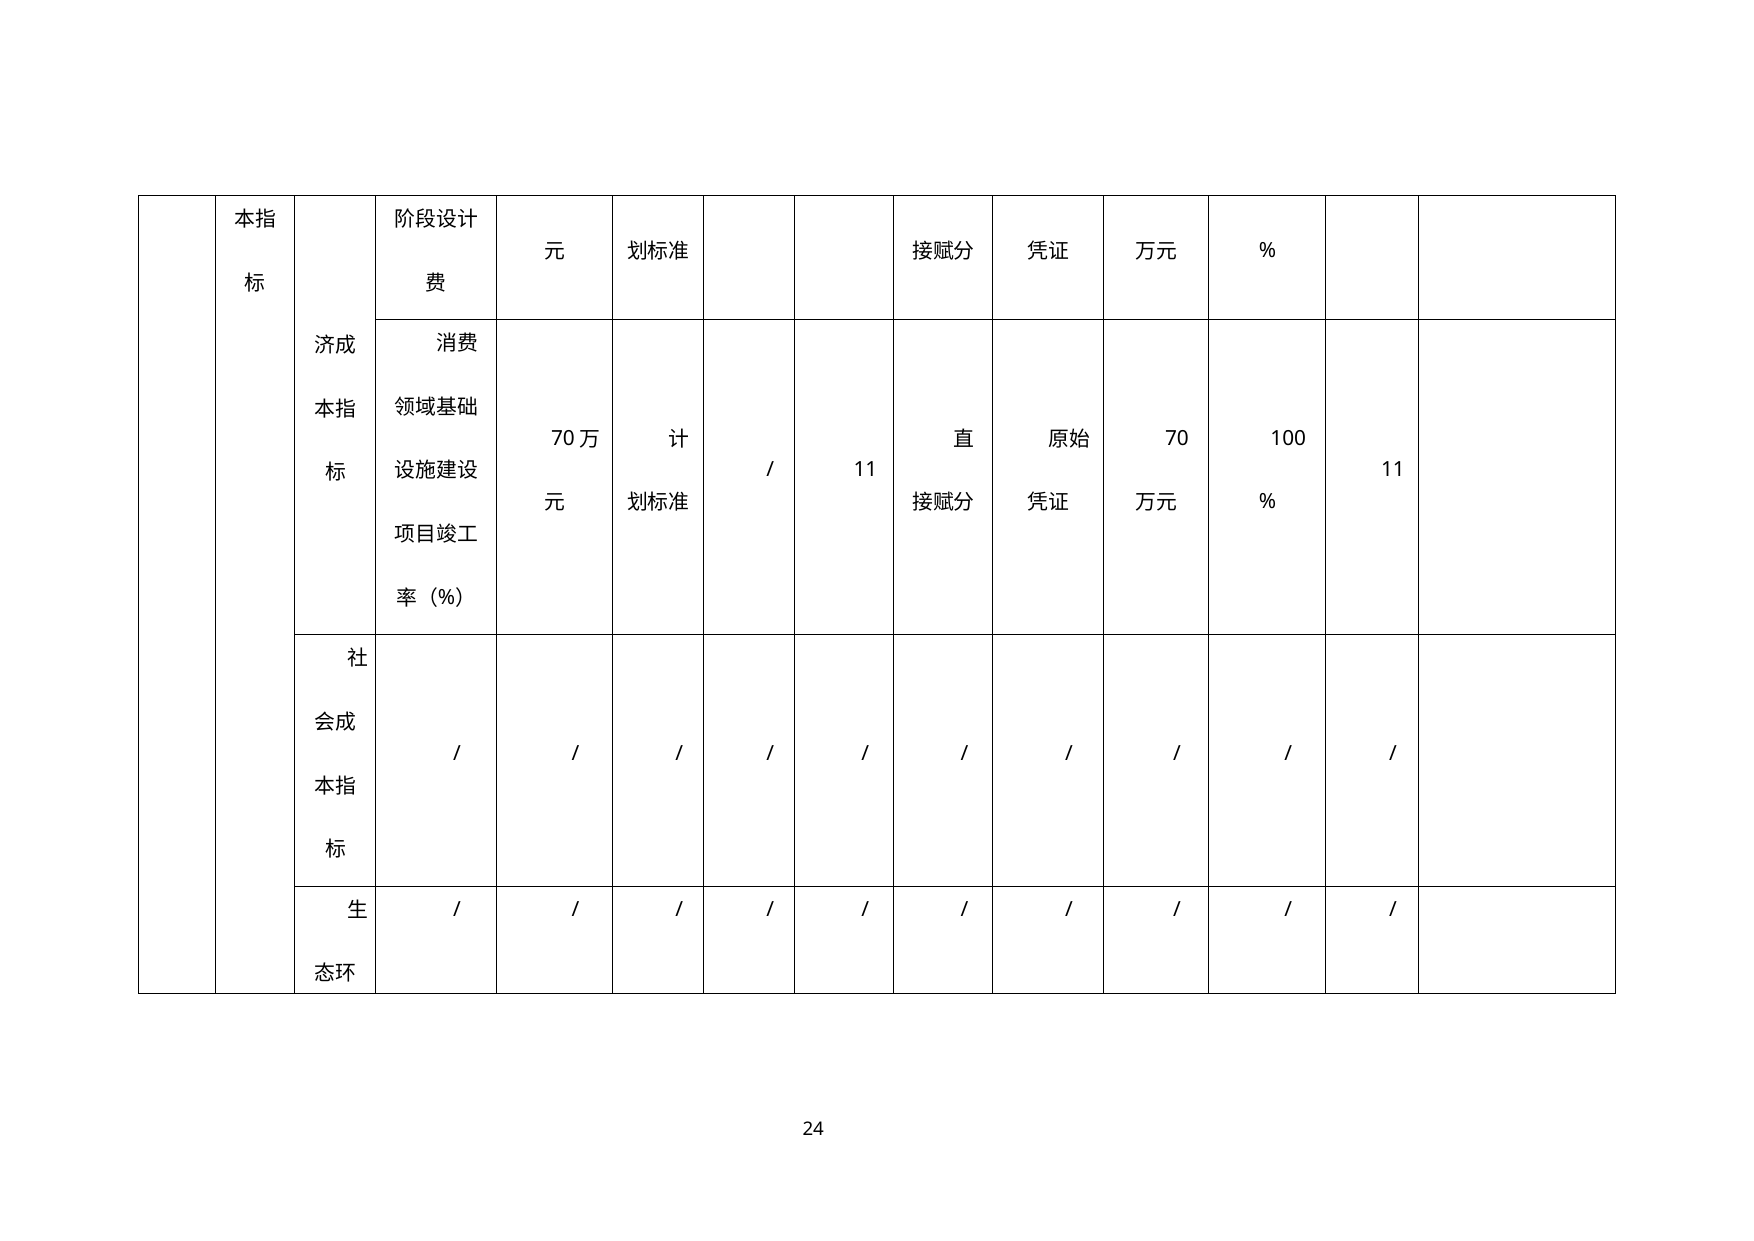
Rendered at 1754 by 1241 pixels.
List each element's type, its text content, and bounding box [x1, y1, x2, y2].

table_cell / [795, 635, 893, 886]
table_cell 计划标准 [613, 196, 703, 319]
table_cell / [894, 635, 992, 886]
table_cell / [1104, 887, 1208, 993]
table_cell [1419, 887, 1615, 993]
table_cell / [497, 887, 612, 993]
table_cell [1419, 320, 1615, 634]
table_cell 30万元 [1104, 196, 1208, 319]
table_cell 11 [795, 320, 893, 634]
table_cell 原始凭证 [993, 320, 1103, 634]
table_cell / [376, 887, 496, 993]
table_cell 直接赋分 [894, 320, 992, 634]
table_cell / [894, 887, 992, 993]
table_cell 可研阶段设计费 [376, 196, 496, 319]
table_cell / [993, 635, 1103, 886]
table_cell / [1209, 635, 1325, 886]
table_cell 经济成本指标 [295, 196, 375, 634]
table_cell 社会成本指标 [295, 635, 375, 886]
table_cell / [704, 887, 794, 993]
table_cell 30万元 [497, 196, 612, 319]
table_cell [1419, 635, 1615, 886]
table_cell / [1326, 887, 1418, 993]
table_cell / [1326, 635, 1418, 886]
table_cell 100% [1209, 196, 1325, 319]
table_cell / [497, 635, 612, 886]
table_cell / [704, 320, 794, 634]
table_cell 原始凭证 [993, 196, 1103, 319]
table_cell 9 [1326, 196, 1418, 319]
table_cell / [704, 635, 794, 886]
table_cell 成本指标 [216, 196, 294, 993]
table_cell / [704, 196, 794, 319]
table_cell 生态环境成本指标 [295, 887, 375, 993]
table_cell / [1209, 887, 1325, 993]
table_cell / [993, 887, 1103, 993]
table_cell / [795, 887, 893, 993]
table_cell 计划标准 [613, 320, 703, 634]
table_cell / [613, 887, 703, 993]
table_cell 直接赋分 [894, 196, 992, 319]
table_cell 100% [1209, 320, 1325, 634]
table_cell 消费领域基础设施建设项目竣工率（%） [376, 320, 496, 634]
table_cell 9 [795, 196, 893, 319]
table_cell 70万元 [1104, 320, 1208, 634]
table_cell [1419, 196, 1615, 319]
table_cell / [613, 635, 703, 886]
table_cell 70万元 [497, 320, 612, 634]
table_cell 11 [1326, 320, 1418, 634]
table_cell / [1104, 635, 1208, 886]
table_cell / [376, 635, 496, 886]
